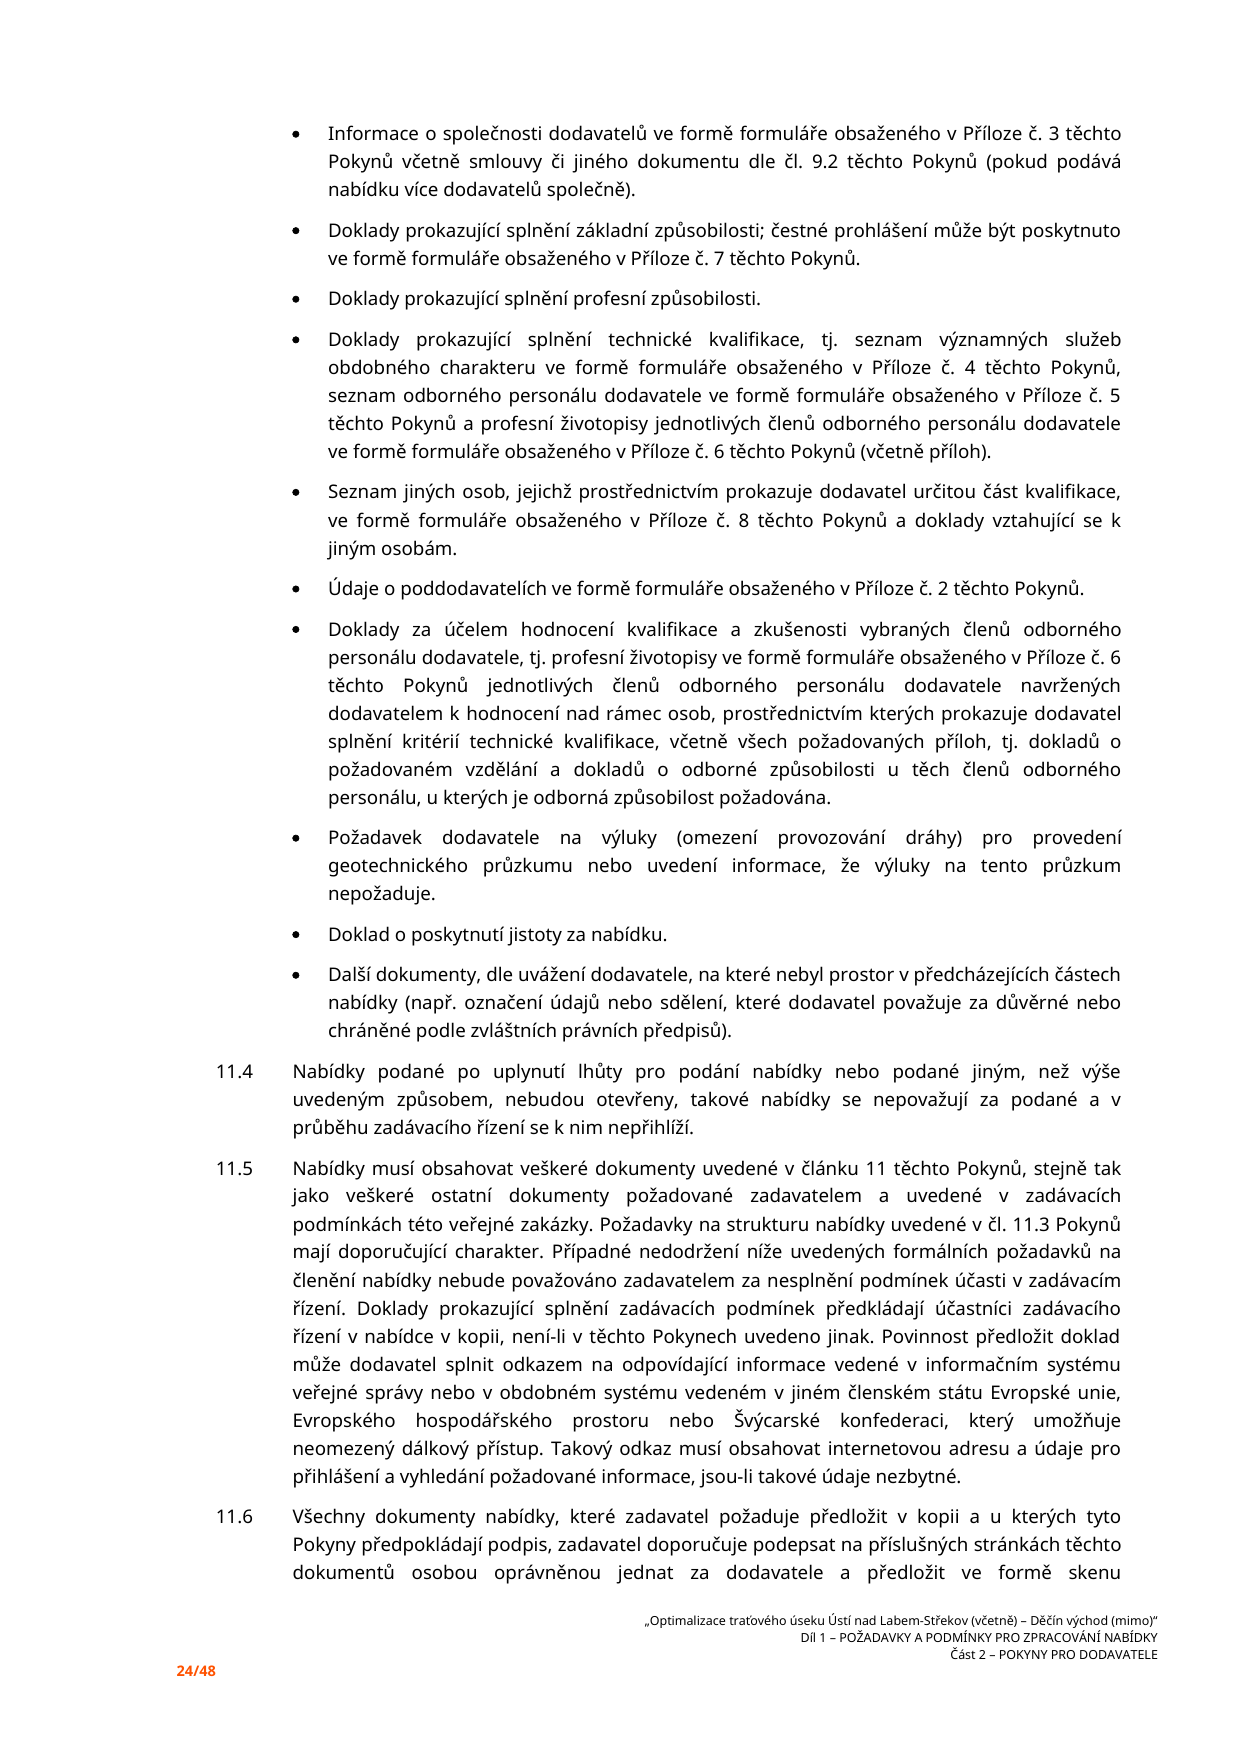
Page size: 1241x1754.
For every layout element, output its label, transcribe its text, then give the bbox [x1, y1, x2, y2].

text Údaje o poddodavatelích ve formě formuláře obsaženého v Příloze č. 2 těchto Pokynů. [292, 575, 1122, 601]
text Požadavek dodavatele na výluky (omezení provozování dráhy) pro provedení geotechnického průzkumu nebo uvedení informace, že výluky na tento průzkum nepožaduje. [292, 824, 1122, 906]
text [216, 1503, 1122, 1585]
text Nabídky podané po uplynutí lhůty pro podání nabídky nebo podané jiným, než výše uvedeným způsobem, nebudou otevřeny, takové nabídky se nepovažují za podané a v průběhu zadávacího řízení se k nim nepřihlíží. [216, 1058, 1122, 1140]
text Doklady prokazující splnění technické kvalifikace, tj. seznam významných služeb obdobného charakteru ve formě formuláře obsaženého v Příloze č. 4 těchto Pokynů, seznam odborného personálu dodavatele ve formě formuláře obsaženého v Příloze č. 5 těchto Pokynů a profesní životopisy jednotlivých členů odborného personálu dodavatele ve formě formuláře obsaženého v Příloze č. 6 těchto Pokynů (včetně příloh). [292, 326, 1122, 464]
text Nabídky musí obsahovat veškeré dokumenty uvedené v článku 11 těchto Pokynů, stejně tak jako veškeré ostatní dokumenty požadované zadavatelem a uvedené v zadávacích podmínkách této veřejné zakázky. Požadavky na strukturu nabídky uvedené v čl. 11.3 Pokynů mají doporučující charakter. Případné nedodržení níže uvedených formálních požadavků na členění nabídky nebude považováno zadavatelem za nesplnění podmínek účasti v zadávacím řízení. Doklady prokazující splnění zadávacích podmínek předkládají účastníci zadávacího řízení v nabídce v kopii, není-li v těchto Pokynech uvedeno jinak. Povinnost předložit doklad může dodavatel splnit odkazem na odpovídající informace vedené v informačním systému veřejné správy nebo v obdobném systému vedeném v jiném členském státu Evropské unie, Evropského hospodářského prostoru nebo Švýcarské konfederaci, který umožňuje neomezený dálkový přístup. Takový odkaz musí obsahovat internetovou adresu a údaje pro přihlášení a vyhledání požadované informace, jsou-li takové údaje nezbytné. [216, 1155, 1122, 1488]
text Doklad o poskytnutí jistoty za nabídku. [292, 921, 1122, 947]
text Další dokumenty, dle uvážení dodavatele, na které nebyl prostor v předcházejících částech nabídky (např. označení údajů nebo sdělení, které dodavatel považuje za důvěrné nebo chráněné podle zvláštních právních předpisů). [292, 962, 1122, 1043]
text Informace o společnosti dodavatelů ve formě formuláře obsaženého v Příloze č. 3 těchto Pokynů včetně smlouvy či jiného dokumentu dle čl. 9.2 těchto Pokynů (pokud podává nabídku více dodavatelů společně). [292, 121, 1122, 202]
text Doklady prokazující splnění profesní způsobilosti. [292, 286, 1122, 311]
text Seznam jiných osob, jejichž prostřednictvím prokazuje dodavatel určitou část kvalifikace, ve formě formuláře obsaženého v Příloze č. 8 těchto Pokynů a doklady vztahující se k jiným osobám. [292, 479, 1122, 560]
text Doklady za účelem hodnocení kvalifikace a zkušenosti vybraných členů odborného personálu dodavatele, tj. profesní životopisy ve formě formuláře obsaženého v Příloze č. 6 těchto Pokynů jednotlivých členů odborného personálu dodavatele navržených dodavatelem k hodnocení nad rámec osob, prostřednictvím kterých prokazuje dodavatel splnění kritérií technické kvalifikace, včetně všech požadovaných příloh, tj. dokladů o požadovaném vzdělání a dokladů o odborné způsobilosti u těch členů odborného personálu, u kterých je odborná způsobilost požadována. [292, 616, 1122, 809]
text Doklady prokazující splnění základní způsobilosti; čestné prohlášení může být poskytnuto ve formě formuláře obsaženého v Příloze č. 7 těchto Pokynů. [292, 217, 1122, 271]
